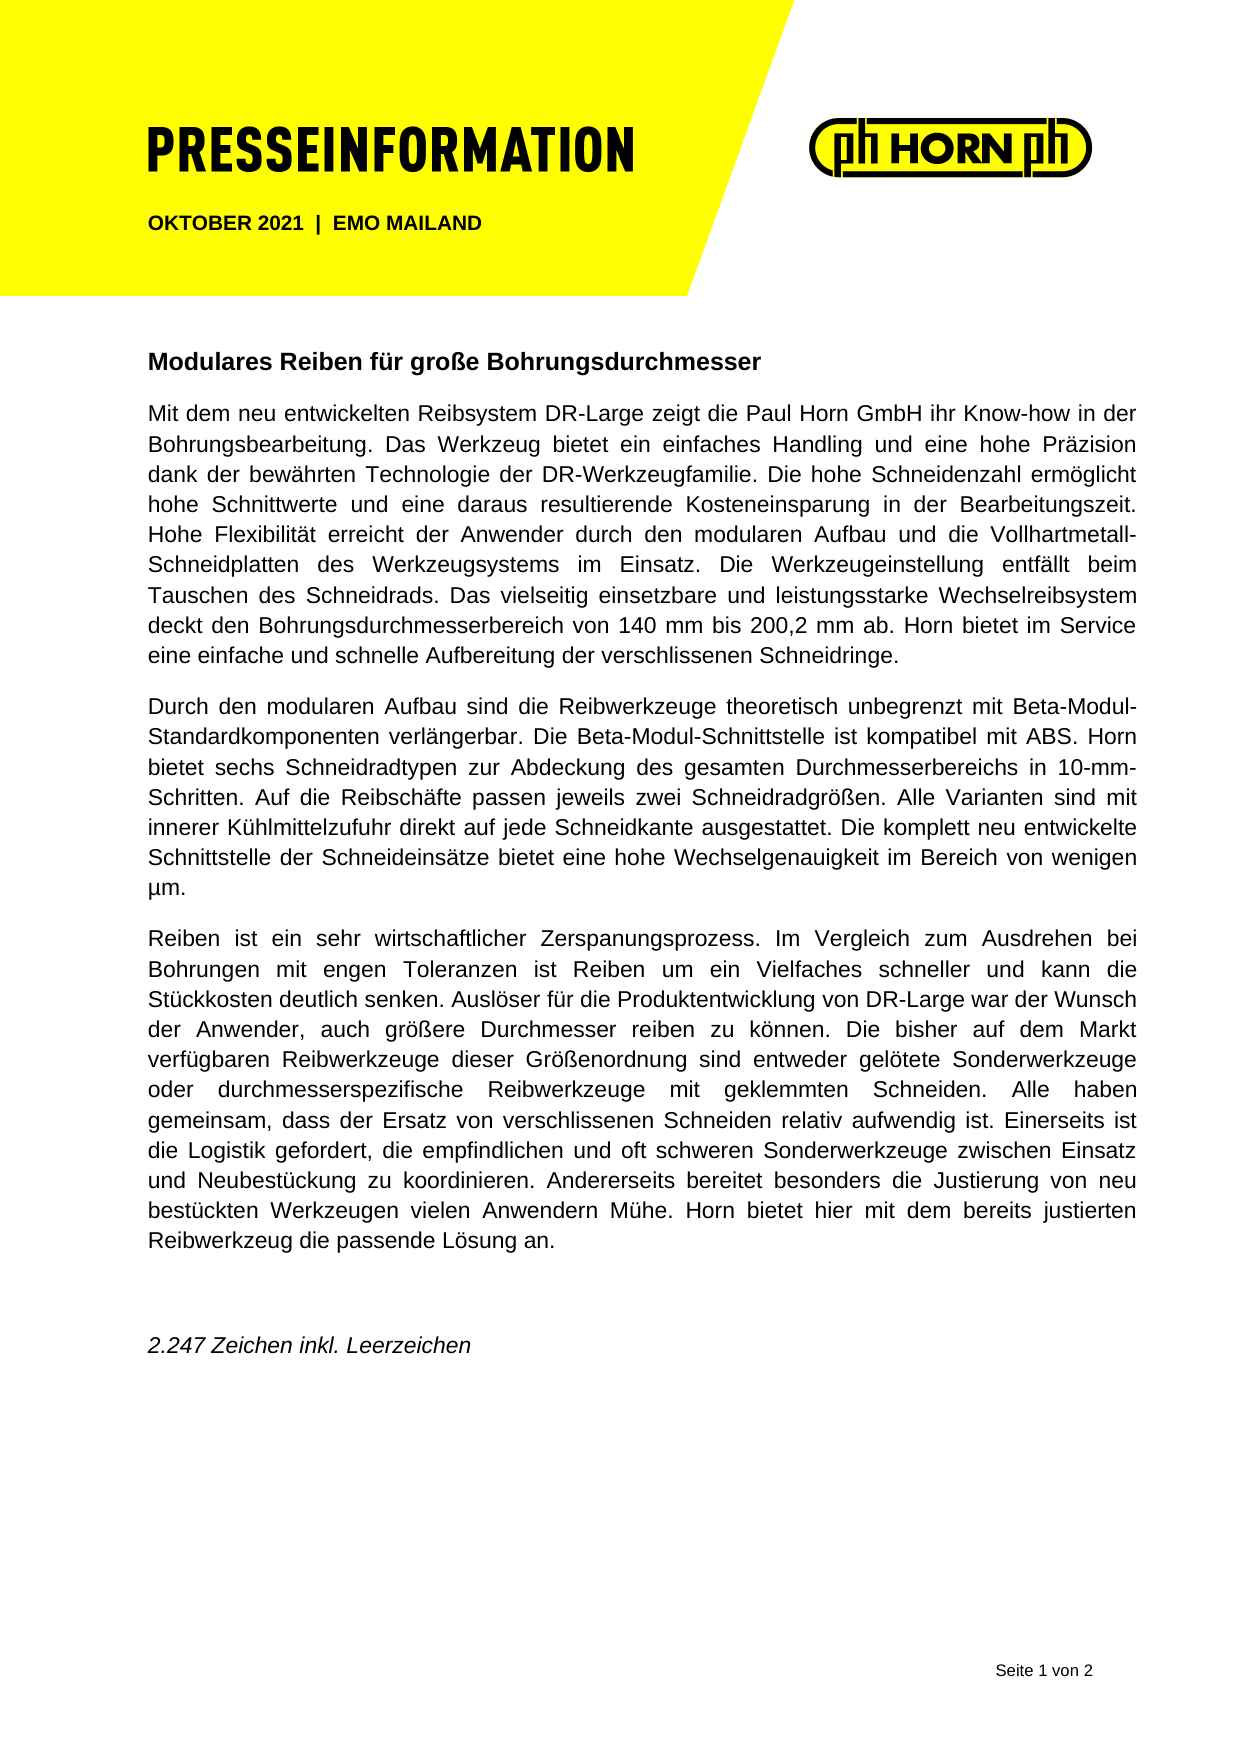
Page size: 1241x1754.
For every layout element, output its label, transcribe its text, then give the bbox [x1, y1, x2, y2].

text Reiben ist ein sehr wirtschaftlicher Zerspanungsprozess. Im Vergleich zum Ausdrehen bei Bohrungen mit engen Toleranzen ist Reiben um ein Vielfaches schneller und kann die Stückkosten deutlich senken. Auslöser für die Produktentwicklung von DR-Large war der Wunsch der Anwender, auch größere Durchmesser reiben zu können. Die bisher auf dem Markt verfügbaren Reibwerkzeuge dieser Größenordnung sind entweder gelötete Sonderwerkzeuge oder durchmesserspezifische Reibwerkzeuge mit geklemmten Schneiden. Alle haben gemeinsam, dass der Ersatz von verschlissenen Schneiden relativ aufwendig ist. Einerseits ist die Logistik gefordert, die empfindlichen und oft schweren Sonderwerkzeuge zwischen Einsatz und Neubestückung zu koordinieren. Andererseits bereitet besonders die Justierung von neu bestückten Werkzeugen vielen Anwendern Mühe. Horn bietet hier mit dem bereits justierten Reibwerkzeug die passende Lösung an. [148, 925, 1138, 1254]
text OKTOBER 2021 | EMO MAILAND [148, 211, 1093, 235]
text Modulares Reiben für große Bohrungsdurchmesser [148, 346, 1093, 375]
text Durch den modularen Aufbau sind die Reibwerkzeuge theoretisch unbegrenzt mit Beta-Modul-Standardkomponenten verlängerbar. Die Beta-Modul-Schnittstelle ist kompatibel mit ABS. Horn bietet sechs Schneidradtypen zur Abdeckung des gesamten Durchmesserbereichs in 10-mm-Schritten. Auf die Reibschäfte passen jeweils zwei Schneidradgrößen. Alle Varianten sind mit innerer Kühlmittelzufuhr direkt auf jede Schneidkante ausgestattet. Die komplett neu entwickelte Schnittstelle der Schneideinsätze bietet eine hohe Wechselgenauigkeit im Bereich von wenigen µm. [148, 693, 1138, 901]
text Mit dem neu entwickelten Reibsystem DR-Large zeigt die Paul Horn GmbH ihr Know-how in der Bohrungsbearbeitung. Das Werkzeug bietet ein einfaches Handling und eine hohe Präzision dank der bewährten Technologie der DR-Werkzeugfamilie. Die hohe Schneidenzahl ermöglicht hohe Schnittwerte und eine daraus resultierende Kosteneinsparung in der Bearbeitungszeit. Hohe Flexibilität erreicht der Anwender durch den modularen Aufbau und die Vollhartmetall-Schneidplatten des Werkzeugsystems im Einsatz. Die Werkzeugeinstellung entfällt beim Tauschen des Schneidrads. Das vielseitig einsetzbare und leistungsstarke Wechselreibsystem deckt den Bohrungsdurchmesserbereich von 140 mm bis 200,2 mm ab. Horn bietet im Service eine einfache und schnelle Aufbereitung der verschlissenen Schneidringe. [148, 400, 1138, 668]
text 2.247 Zeichen inkl. Leerzeichen [148, 1332, 1093, 1359]
picture [0, 0, 1239, 296]
